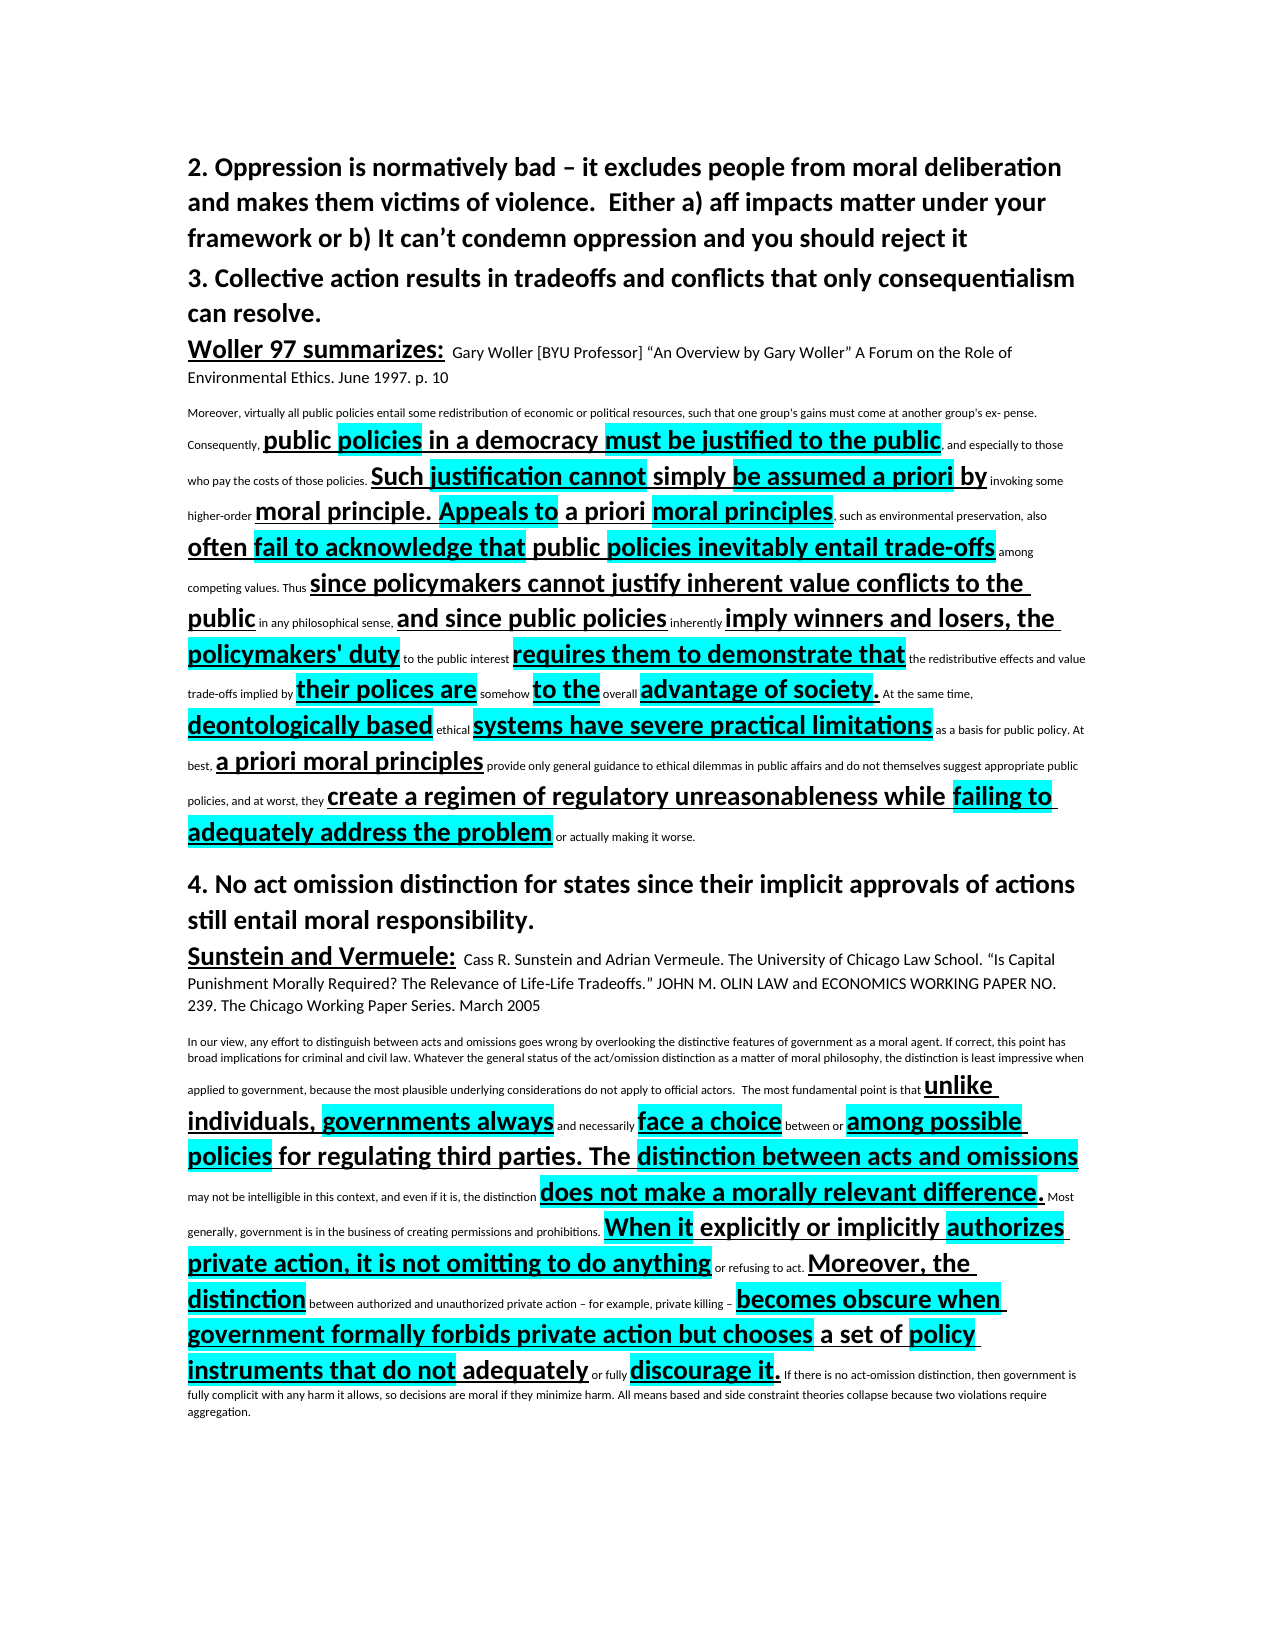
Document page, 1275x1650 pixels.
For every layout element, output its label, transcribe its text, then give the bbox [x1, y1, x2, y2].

subtitle 4. No act omission distinction for states since their implicit approvals of actions still entail moral responsibility. [187, 867, 1087, 936]
text Sunstein and Vermuele: Cass R. Sunstein and Adrian Vermeule. The University of Chicago Law School. “Is Capital Punishment Morally Required? The Relevance of Life‐Life Tradeoffs.” JOHN M. OLIN LAW and ECONOMICS WORKING PAPER NO. 239. The Chicago Working Paper Series. March 2005 [187, 939, 1087, 1016]
text Woller 97 summarizes: Gary Woller [BYU Professor] “An Overview by Gary Woller” A Forum on the Role of Environmental Ethics. June 1997. p. 10 [187, 332, 1087, 387]
subtitle 3. Collective action results in tradeoffs and conflicts that only consequentialism can resolve. [187, 261, 1087, 330]
subtitle 2. Oppression is normatively bad – it excludes people from moral deliberation and makes them victims of violence. Either a) aff impacts matter under your framework or b) It can’t condemn oppression and you should reject it [187, 150, 1087, 254]
text Moreover, virtually all public policies entail some redistribution of economic or political resources, such that one group's gains must come at another group's ex- pense. Consequently, public policies in a democracy must be justified to the public, and especially to those who pay the costs of those policies. Such justification cannot simply be assumed a priori by invoking some higher-order moral principle. Appeals to a priori moral principles, such as environmental preservation, also often fail to acknowledge that public policies inevitably entail trade-offs among competing values. Thus since policymakers cannot justify inherent value conflicts to the public in any philosophical sense, and since public policies inherently imply winners and losers, the policymakers' duty to the public interest requires them to demonstrate that the redistributive effects and value trade-offs implied by their polices are somehow to the overall advantage of society. At the same time, deontologically based ethical systems have severe practical limitations as a basis for public policy. At best, a priori moral principles provide only general guidance to ethical dilemmas in public affairs and do not themselves suggest appropriate public policies, and at worst, they create a regimen of regulatory unreasonableness while failing to adequately address the problem or actually making it worse. [187, 405, 1087, 848]
text In our view, any effort to distinguish between acts and omissions goes wrong by overlooking the distinctive features of government as a moral agent. If correct, this point has broad implications for criminal and civil law. Whatever the general status of the act/omission distinction as a matter of moral philosophy, the distinction is least impressive when applied to government, because the most plausible underlying considerations do not apply to official actors. The most fundamental point is that unlike individuals, governments always and necessarily face a choice between or among possible policies for regulating third parties. The distinction between acts and omissions may not be intelligible in this context, and even if it is, the distinction does not make a morally relevant difference. Most generally, government is in the business of creating permissions and prohibitions. When it explicitly or implicitly authorizes private action, it is not omitting to do anything or refusing to act. Moreover, the distinction between authorized and unauthorized private action – for example, private killing – becomes obscure when government formally forbids private action but chooses a set of policy instruments that do not adequately or fully discourage it. If there is no act-omission distinction, then government is fully complicit with any harm it allows, so decisions are moral if they minimize harm. All means based and side constraint theories collapse because two violations require aggregation. [187, 1034, 1087, 1419]
